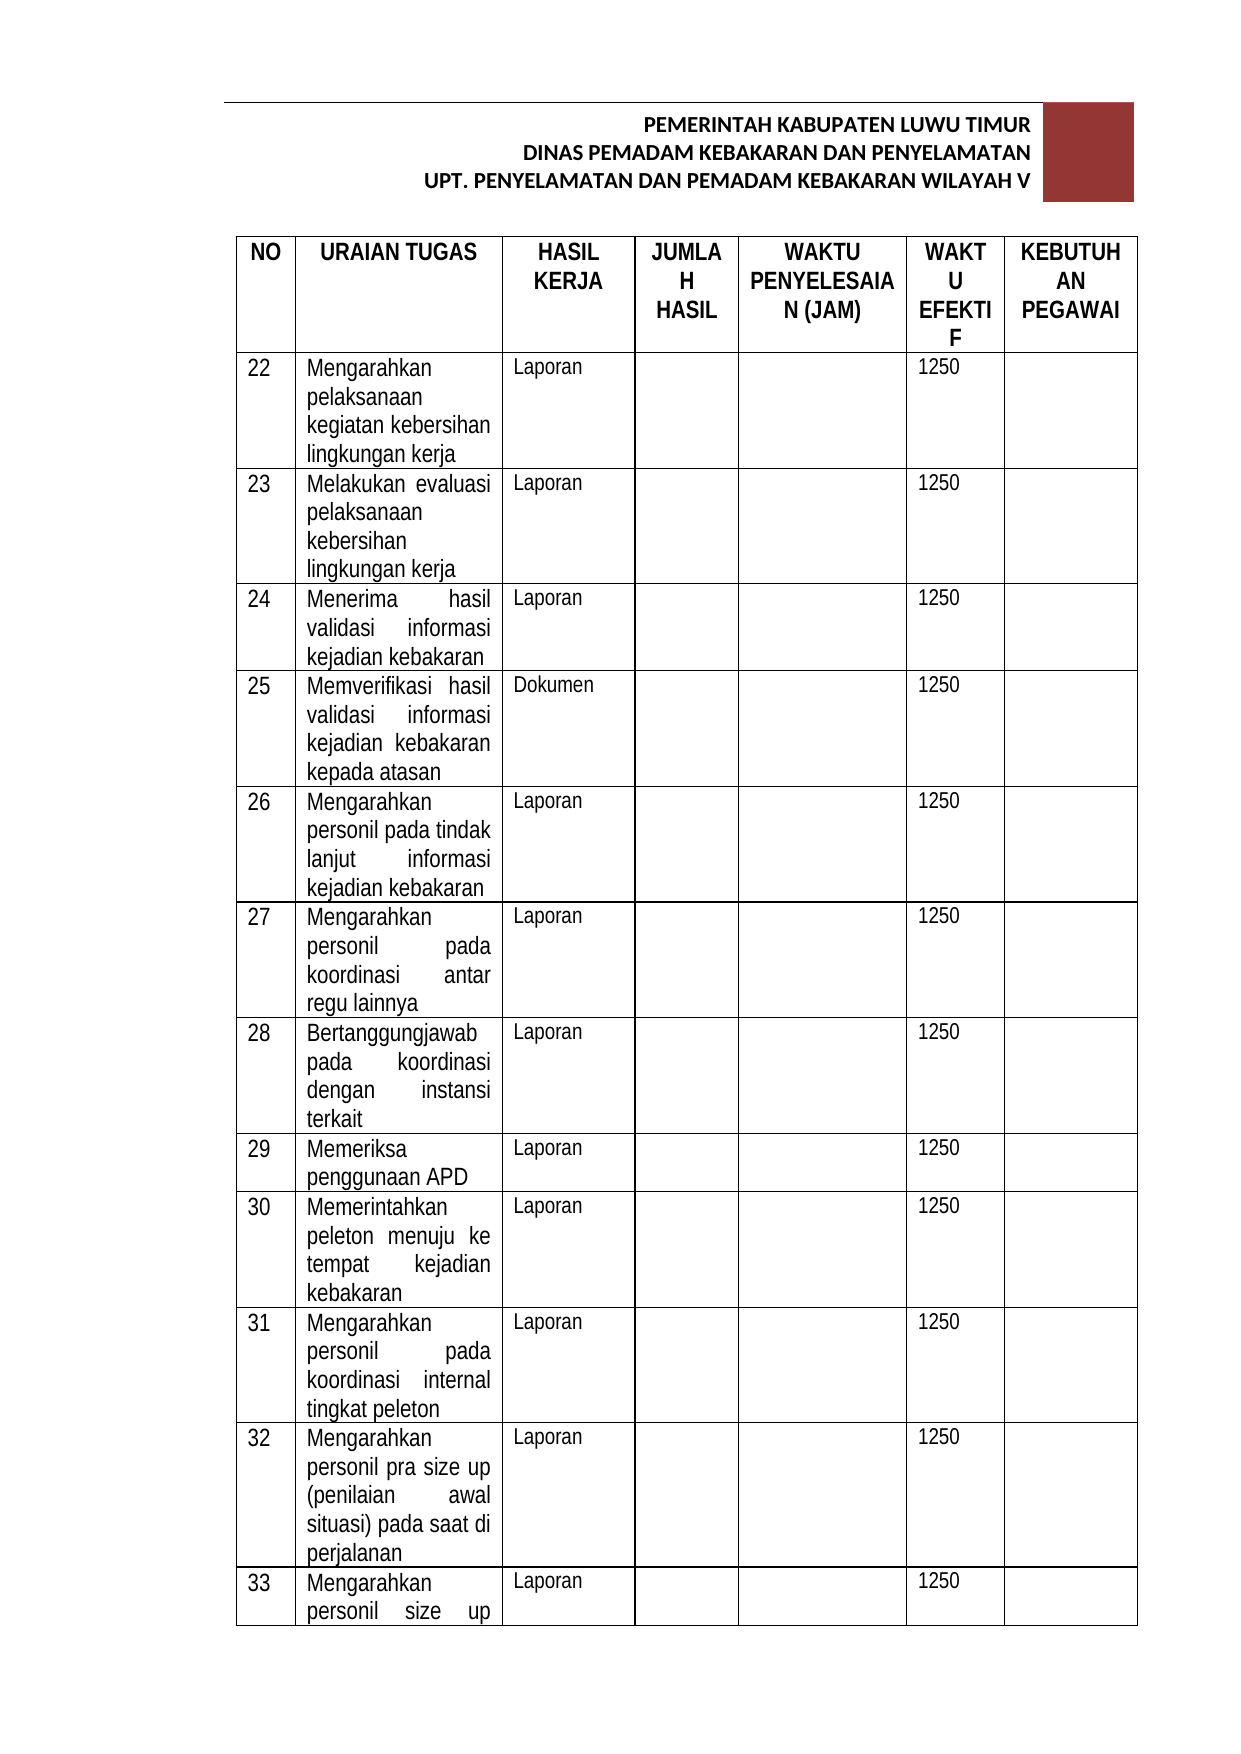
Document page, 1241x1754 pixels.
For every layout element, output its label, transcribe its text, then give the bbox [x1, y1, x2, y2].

table_cell [636, 1192, 738, 1307]
table_cell [636, 353, 738, 467]
table_cell Mengarahkan personil pra size up (penilaian awal situasi) pada saat di perjalanan [296, 1423, 502, 1566]
table_cell 26 [237, 787, 295, 901]
table_cell 1250 [907, 353, 1004, 467]
table_cell 31 [237, 1308, 295, 1422]
table_cell [636, 1134, 738, 1191]
table_cell [1005, 787, 1137, 901]
table_cell Memverifikasi hasil validasi informasi kejadian kebakaran kepada atasan [296, 671, 502, 786]
table_header HASIL KERJA [503, 237, 634, 352]
table_cell [739, 1423, 906, 1566]
table_cell [636, 584, 738, 670]
table_cell 1250 [907, 584, 1004, 670]
table_cell Laporan [503, 584, 634, 670]
table_cell [1005, 584, 1137, 670]
table_cell [636, 903, 738, 1017]
table_cell Mengarahkan personil pada koordinasi internal tingkat peleton [296, 1308, 502, 1422]
table_cell Mengarahkan pelaksanaan kegiatan kebersihan lingkungan kerja [296, 353, 502, 467]
table_cell 25 [237, 671, 295, 786]
table_header NO [237, 237, 295, 352]
table_cell [636, 1308, 738, 1422]
table_cell 1250 [907, 903, 1004, 1017]
table_cell 1250 [907, 1192, 1004, 1307]
table_cell Memeriksa penggunaan APD [296, 1134, 502, 1191]
table_cell [739, 353, 906, 467]
table_cell [636, 671, 738, 786]
table_cell [636, 1018, 738, 1133]
table_cell [739, 1308, 906, 1422]
table_cell Dokumen [503, 671, 634, 786]
table_cell [636, 469, 738, 583]
table_cell 30 [237, 1192, 295, 1307]
table_cell 23 [237, 469, 295, 583]
table_cell Melakukan evaluasi pelaksanaan kebersihan lingkungan kerja [296, 469, 502, 583]
table_cell [636, 787, 738, 901]
table_header KEBUTUHAN PEGAWAI [1005, 237, 1137, 352]
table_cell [296, 1568, 502, 1625]
table_cell 1250 [907, 1308, 1004, 1422]
table_cell [739, 469, 906, 583]
table_cell [739, 1192, 906, 1307]
table_cell [739, 787, 906, 901]
table_cell [739, 1568, 906, 1625]
table_header URAIAN TUGAS [296, 237, 502, 352]
table_cell 1250 [907, 1423, 1004, 1566]
table_cell Menerima hasil validasi informasi kejadian kebakaran [296, 584, 502, 670]
table_cell [739, 671, 906, 786]
table_cell [1005, 1018, 1137, 1133]
table_cell [1005, 671, 1137, 786]
table_cell [1005, 353, 1137, 467]
table_cell 1250 [907, 1018, 1004, 1133]
table_cell Laporan [503, 1308, 634, 1422]
table_cell 29 [237, 1134, 295, 1191]
table_header WAKTU PENYELESAIAN (JAM) [739, 237, 906, 352]
table_cell [1005, 1134, 1137, 1191]
table_cell Laporan [503, 903, 634, 1017]
table_cell [636, 1423, 738, 1566]
table_cell Laporan [503, 1568, 634, 1625]
table_cell 32 [237, 1423, 295, 1566]
table_cell [739, 584, 906, 670]
table_cell 1250 [907, 1134, 1004, 1191]
table_cell [1005, 1308, 1137, 1422]
table_cell 33 [237, 1568, 295, 1625]
table_cell 27 [237, 903, 295, 1017]
table_cell [1005, 1568, 1137, 1625]
table_cell 1250 [907, 671, 1004, 786]
table_cell Laporan [503, 1018, 634, 1133]
table_cell Laporan [503, 1423, 634, 1566]
table_header WAKTU EFEKTIF [907, 237, 1004, 352]
table_cell 1250 [907, 787, 1004, 901]
table_cell [739, 1018, 906, 1133]
table_cell [1005, 469, 1137, 583]
table_cell Laporan [503, 787, 634, 901]
table_cell Bertanggungjawab pada koordinasi dengan instansi terkait [296, 1018, 502, 1133]
table_cell Mengarahkan personil pada koordinasi antar regu lainnya [296, 903, 502, 1017]
table_cell Laporan [503, 1134, 634, 1191]
table_header JUMLAH HASIL [636, 237, 738, 352]
table_cell Laporan [503, 469, 634, 583]
table_cell 24 [237, 584, 295, 670]
table_cell [1005, 1423, 1137, 1566]
table_cell 1250 [907, 1568, 1004, 1625]
table_cell Laporan [503, 1192, 634, 1307]
table_cell Mengarahkan personil pada tindak lanjut informasi kejadian kebakaran [296, 787, 502, 901]
table_cell 28 [237, 1018, 295, 1133]
table_cell [636, 1568, 738, 1625]
table_cell Laporan [503, 353, 634, 467]
table_cell 1250 [907, 469, 1004, 583]
table_cell Memerintahkan peleton menuju ke tempat kejadian kebakaran [296, 1192, 502, 1307]
table_cell [739, 903, 906, 1017]
table_cell 22 [237, 353, 295, 467]
table_cell [1005, 903, 1137, 1017]
table_cell [1005, 1192, 1137, 1307]
table_cell [739, 1134, 906, 1191]
